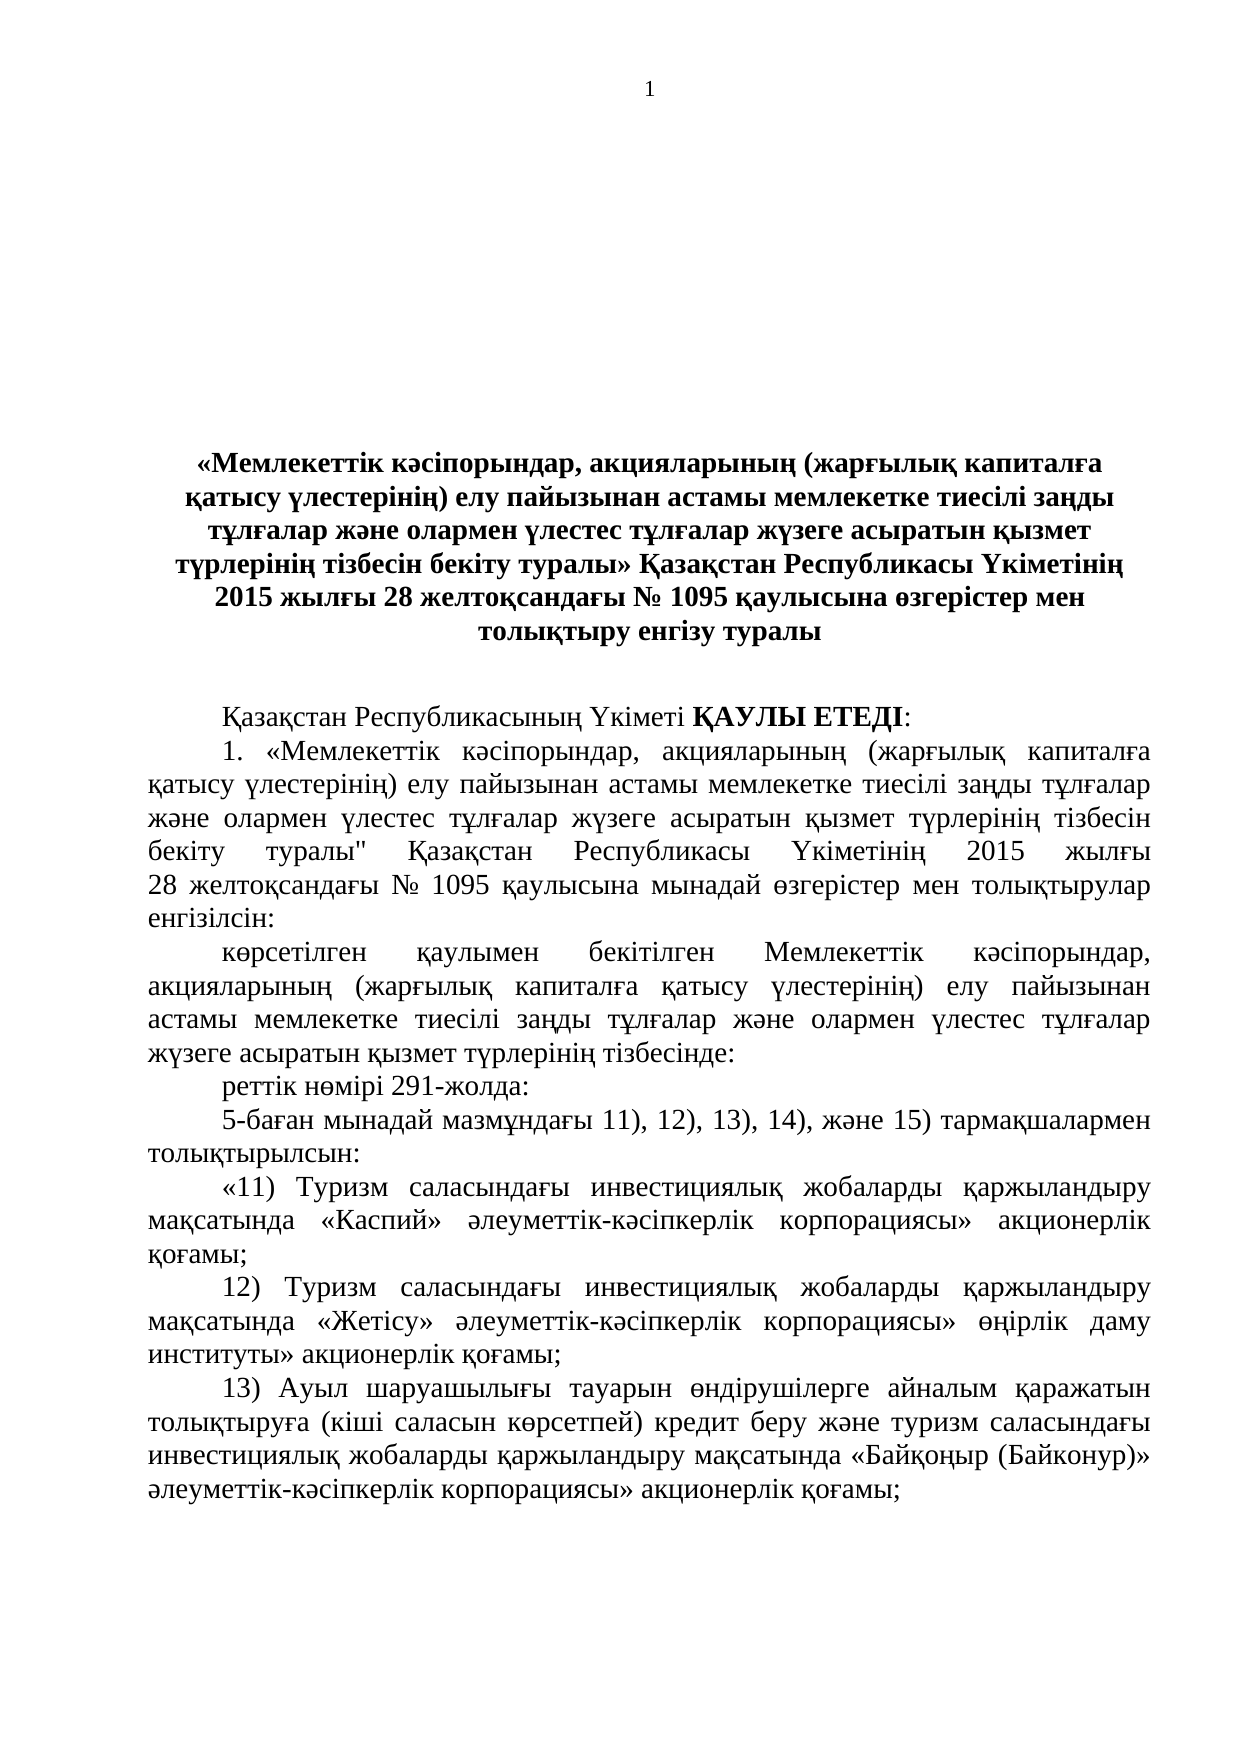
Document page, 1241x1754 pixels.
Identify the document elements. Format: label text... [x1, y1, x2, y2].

text 1. «Мемлекеттік кәсіпорындар, акцияларының (жарғылық капиталға қатысу үлестерiнiң) елу пайызынан астамы мемлекетке тиесілі заңды тұлғалар және олармен үлестес тұлғалар жүзеге асыратын қызмет түрлерінің тізбесін бекіту туралы" Қазақстан Республикасы Үкіметінің 2015 жылғы 28 желтоқсандағы № 1095 қаулысына мынадай өзгерістер мен толықтырулар енгізілсін: [148, 733, 1152, 934]
text реттік нөмірі 291-жолда: [148, 1068, 1152, 1102]
text Қазақстан Республикасының Үкіметі ҚАУЛЫ ЕТЕДІ: [148, 699, 1152, 733]
text «Мемлекеттік кәсіпорындар, акцияларының (жарғылық капиталға қатысу үлестерінің) елу пайызынан астамы мемлекетке тиесілі заңды тұлғалар және олармен үлестес тұлғалар жүзеге асыратын қызмет түрлерінің тізбесін бекіту туралы» Қазақстан Республикасы Үкіметінің 2015 жылғы 28 желтоқсандағы № 1095 қаулысына өзгерістер мен толықтыру енгізу туралы [148, 445, 1152, 647]
text көрсетілген қаулымен бекітілген Мемлекеттік кәсіпорындар, акцияларының (жарғылық капиталға қатысу үлестерiнiң) елу пайызынан астамы мемлекетке тиесілі заңды тұлғалар және олармен үлестес тұлғалар жүзеге асыратын қызмет түрлерінің тізбесінде: [148, 934, 1152, 1068]
text «11) Туризм саласындағы инвестициялық жобаларды қаржыландыру мақсатында «Каспий» әлеуметтік-кәсіпкерлік корпорациясы» акционерлік қоғамы; [148, 1169, 1152, 1269]
text 12) Туризм саласындағы инвестициялық жобаларды қаржыландыру мақсатында «Жетісу» әлеуметтік-кәсіпкерлік корпорациясы» өңірлік даму институты» акционерлік қоғамы; [148, 1269, 1152, 1370]
text 13) Ауыл шаруашылығы тауарын өндірушілерге айналым қаражатын толықтыруға (кіші саласын көрсетпей) кредит беру және туризм саласындағы инвестициялық жобаларды қаржыландыру мақсатында «Байқоңыр (Байконур)» әлеуметтік-кәсіпкерлік корпорациясы» акционерлік қоғамы; [148, 1370, 1152, 1504]
text 5-баған мынадай мазмұндағы 11), 12), 13), 14), және 15) тармақшалармен толықтырылсын: [148, 1102, 1152, 1169]
